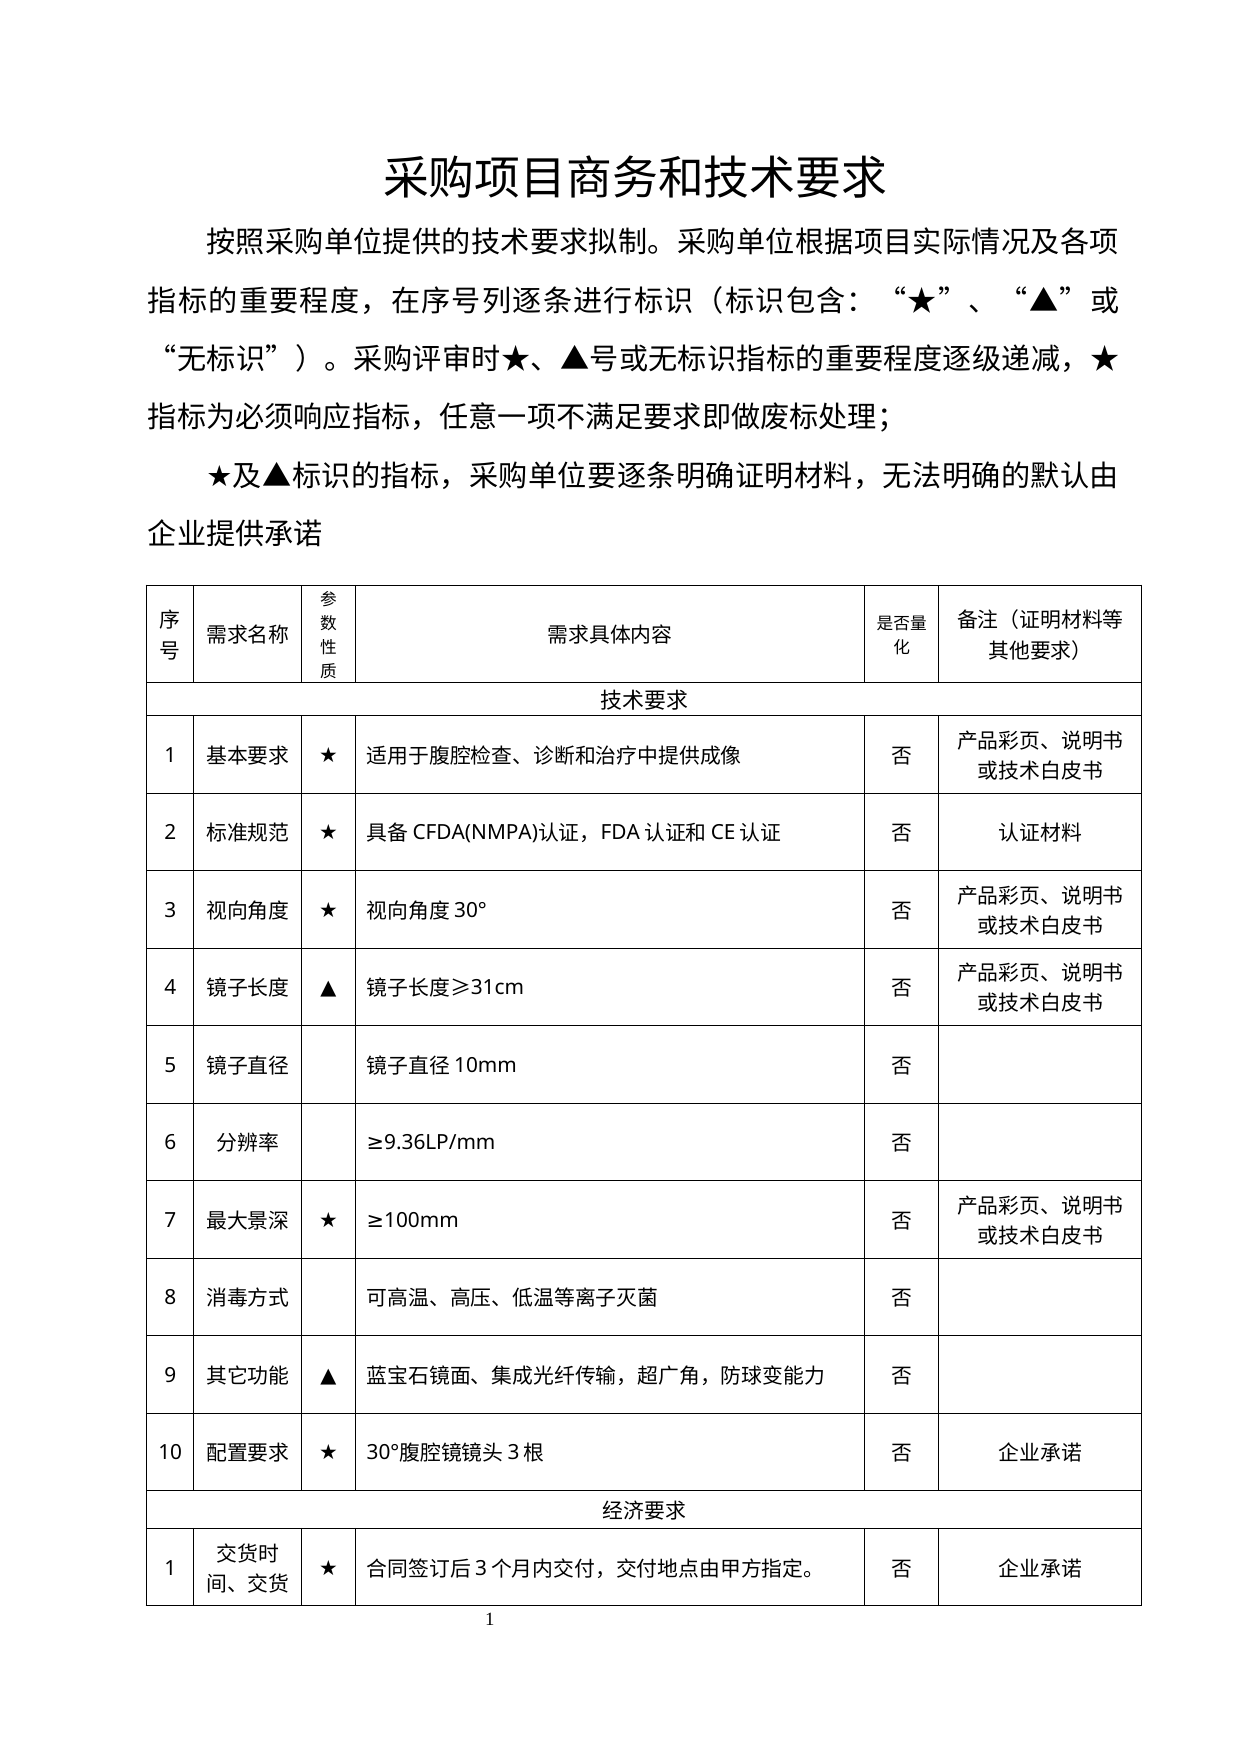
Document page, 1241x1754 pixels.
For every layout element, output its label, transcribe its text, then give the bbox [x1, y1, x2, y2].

table_cell ▲ [302, 1336, 355, 1412]
table_cell 配置要求 [194, 1414, 301, 1490]
table_cell 企业承诺 [939, 1414, 1141, 1490]
table_cell 产品彩页、说明书或技术白皮书 [939, 1181, 1141, 1257]
table_cell 否 [865, 1529, 938, 1605]
table_cell 产品彩页、说明书或技术白皮书 [939, 871, 1141, 947]
table_cell 产品彩页、说明书或技术白皮书 [939, 716, 1141, 792]
table_cell 可高温、高压、低温等离子灭菌 [356, 1259, 864, 1335]
table_cell 镜子长度≥31cm [356, 949, 864, 1025]
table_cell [356, 1529, 864, 1605]
table_cell 否 [865, 871, 938, 947]
table_cell 视向角度 [194, 871, 301, 947]
table_cell 其它功能 [194, 1336, 301, 1412]
table_header 需求具体内容 [356, 586, 864, 682]
table_cell 否 [865, 716, 938, 792]
table_cell 4 [147, 949, 193, 1025]
table_cell 否 [865, 794, 938, 870]
table_cell 视向角度30° [356, 871, 864, 947]
table_cell 镜子直径10mm [356, 1026, 864, 1102]
table_cell 分辨率 [194, 1104, 301, 1180]
table_cell 1 [147, 1529, 193, 1605]
table_cell 7 [147, 1181, 193, 1257]
text 按照采购单位提供的技术要求拟制。采购单位根据项目实际情况及各项指标的重要程度，在序号列逐条进行标识（标识包含：“★”、“▲”或“无标识”）。采购评审时★、▲号或无标识指标的重要程度逐级递减，★指标为必须响应指标，任意一项不满足要求即做废标处理； [148, 206, 1122, 439]
table_cell [939, 1104, 1141, 1180]
table_cell 9 [147, 1336, 193, 1412]
table_cell 技术要求 [147, 683, 1141, 715]
table_cell ★ [302, 794, 355, 870]
table_cell [302, 1104, 355, 1180]
text ★及▲标识的指标，采购单位要逐条明确证明材料，无法明确的默认由企业提供承诺 [148, 439, 1122, 556]
table_cell 企业承诺 [939, 1529, 1141, 1605]
table_cell ★ [302, 1529, 355, 1605]
table_cell 否 [865, 949, 938, 1025]
table_cell 否 [865, 1336, 938, 1412]
table_cell 标准规范 [194, 794, 301, 870]
table_cell 否 [865, 1026, 938, 1102]
table_cell 10 [147, 1414, 193, 1490]
table_header 是否量化 [865, 586, 938, 682]
table_cell ★ [302, 1181, 355, 1257]
table_cell 产品彩页、说明书或技术白皮书 [939, 949, 1141, 1025]
table_cell 2 [147, 794, 193, 870]
table_cell [939, 1026, 1141, 1102]
table_cell ★ [302, 1414, 355, 1490]
table_header 序号 [147, 586, 193, 682]
table_cell 最大景深 [194, 1181, 301, 1257]
table_cell 基本要求 [194, 716, 301, 792]
table_cell 否 [865, 1104, 938, 1180]
table_cell ▲ [302, 949, 355, 1025]
table_cell ★ [302, 716, 355, 792]
table_cell 否 [865, 1181, 938, 1257]
table_cell ★ [302, 871, 355, 947]
table_cell 镜子长度 [194, 949, 301, 1025]
table_cell 3 [147, 871, 193, 947]
table_cell 认证材料 [939, 794, 1141, 870]
table_cell 否 [865, 1259, 938, 1335]
table_cell 经济要求 [147, 1491, 1141, 1528]
table_cell 8 [147, 1259, 193, 1335]
table_cell 否 [865, 1414, 938, 1490]
table_cell 蓝宝石镜面、集成光纤传输，超广角，防球变能力 [356, 1336, 864, 1412]
table_cell [939, 1259, 1141, 1335]
table_cell [302, 1259, 355, 1335]
table_cell 交货时间、交货地点 [194, 1529, 301, 1605]
table_header 备注（证明材料等其他要求） [939, 586, 1141, 682]
table_cell 镜子直径 [194, 1026, 301, 1102]
table_cell 消毒方式 [194, 1259, 301, 1335]
subtitle 采购项目商务和技术要求 [148, 148, 1122, 206]
table_cell 1 [147, 716, 193, 792]
table_cell 5 [147, 1026, 193, 1102]
table_cell ≥100mm [356, 1181, 864, 1257]
table_cell [939, 1336, 1141, 1412]
table_header 需求名称 [194, 586, 301, 682]
table_cell 30°腹腔镜镜头3根 [356, 1414, 864, 1490]
table_cell ≥9.36LP/mm [356, 1104, 864, 1180]
table_cell [302, 1026, 355, 1102]
table_cell 适用于腹腔检查、诊断和治疗中提供成像 [356, 716, 864, 792]
table_header 参数性质 [302, 586, 355, 682]
table_cell 6 [147, 1104, 193, 1180]
table_cell 具备CFDA(NMPA)认证，FDA认证和CE认证 [356, 794, 864, 870]
